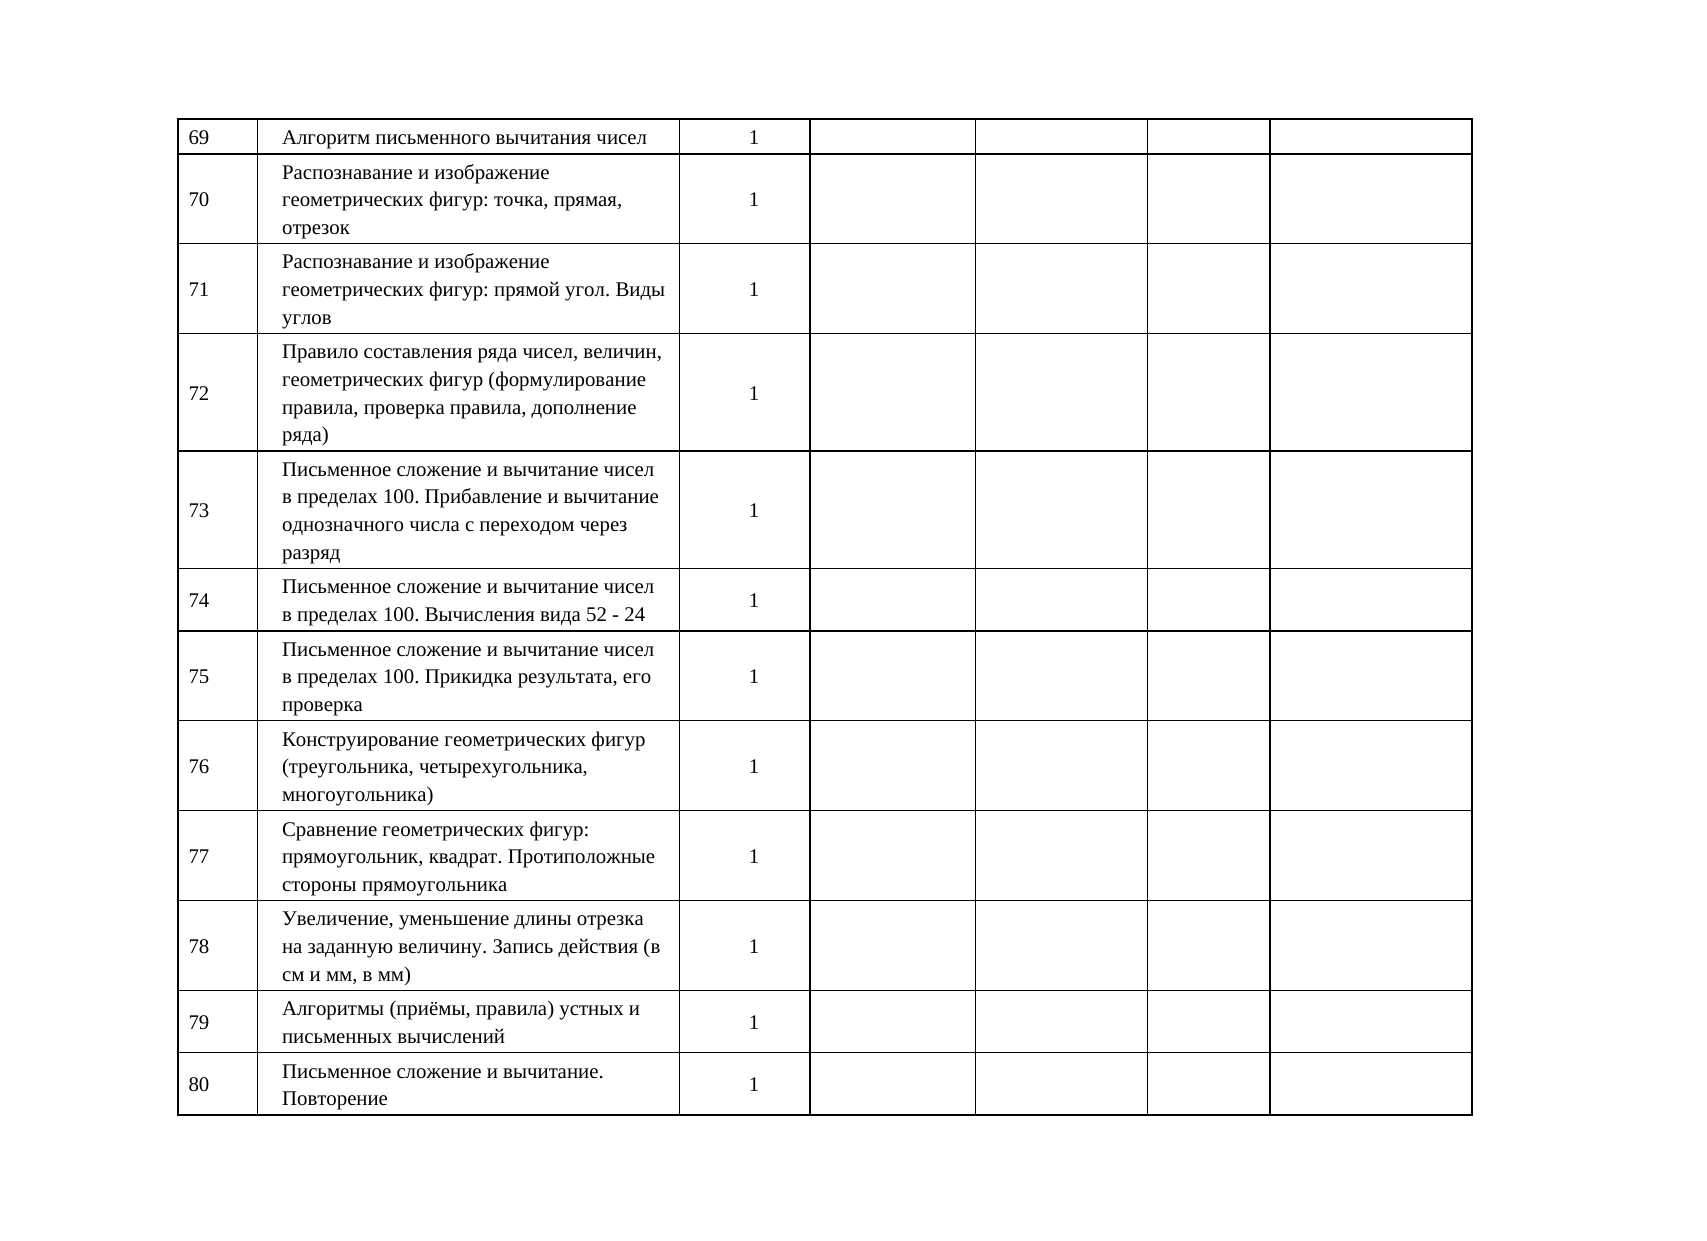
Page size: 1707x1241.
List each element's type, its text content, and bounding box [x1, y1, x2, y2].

table_cell [1148, 120, 1269, 153]
table_cell 1 [680, 811, 809, 899]
table_cell 77 [179, 811, 257, 899]
table_cell 80 [179, 1053, 257, 1114]
table_cell Алгоритм письменного вычитания чисел [258, 120, 679, 153]
table_cell [811, 120, 975, 153]
table_cell Алгоритмы (приёмы, правила) устных и письменных вычислений [258, 991, 679, 1052]
table_cell 1 [680, 244, 809, 333]
table_cell [1271, 334, 1471, 450]
table_cell 79 [179, 991, 257, 1052]
table_cell [1271, 901, 1471, 989]
table_cell 1 [680, 120, 809, 153]
table_cell 1 [680, 632, 809, 720]
table_cell [811, 632, 975, 720]
table_cell 1 [680, 721, 809, 810]
table_cell 74 [179, 569, 257, 630]
table_cell [1271, 244, 1471, 333]
table_cell [1148, 811, 1269, 899]
table_cell [1148, 721, 1269, 810]
table_cell [1148, 334, 1269, 450]
table_cell [811, 334, 975, 450]
table_cell 73 [179, 452, 257, 568]
table_cell [811, 569, 975, 630]
table_cell [1148, 244, 1269, 333]
table_cell [1148, 632, 1269, 720]
table_cell 71 [179, 244, 257, 333]
table_cell [976, 155, 1147, 243]
table_cell 1 [680, 991, 809, 1052]
table_cell [1271, 120, 1471, 153]
table_cell 1 [680, 569, 809, 630]
table_cell Увеличение, уменьшение длины отрезка на заданную величину. Запись действия (в см и мм, в мм) [258, 901, 679, 989]
table_cell [976, 120, 1147, 153]
table_cell [811, 901, 975, 989]
table_cell 76 [179, 721, 257, 810]
table_cell 1 [680, 1053, 809, 1114]
table_cell [976, 811, 1147, 899]
table_cell 70 [179, 155, 257, 243]
table_cell [1271, 569, 1471, 630]
table_cell [1148, 991, 1269, 1052]
table_cell [976, 1053, 1147, 1114]
table_cell [1271, 155, 1471, 243]
table_cell [976, 901, 1147, 989]
table_cell [1148, 452, 1269, 568]
table_cell 78 [179, 901, 257, 989]
table_cell [1271, 632, 1471, 720]
table_cell Конструирование геометрических фигур (треугольника, четырехугольника, многоугольника) [258, 721, 679, 810]
table_cell Распознавание и изображение геометрических фигур: прямой угол. Виды углов [258, 244, 679, 333]
table_cell [976, 569, 1147, 630]
table_cell [1271, 721, 1471, 810]
table_cell 1 [680, 452, 809, 568]
table_cell [1148, 155, 1269, 243]
table_cell 69 [179, 120, 257, 153]
table_cell [1271, 991, 1471, 1052]
table_cell [976, 334, 1147, 450]
table_cell Письменное сложение и вычитание чисел в пределах 100. Прикидка результата, его проверка [258, 632, 679, 720]
table_cell [811, 244, 975, 333]
table_cell 72 [179, 334, 257, 450]
table_cell [1148, 901, 1269, 989]
table_cell [1271, 452, 1471, 568]
table_cell 1 [680, 155, 809, 243]
table_cell [976, 244, 1147, 333]
table_cell 1 [680, 334, 809, 450]
table_cell Распознавание и изображение геометрических фигур: точка, прямая, отрезок [258, 155, 679, 243]
table_cell Сравнение геометрических фигур: прямоугольник, квадрат. Протиположные стороны прямоугольника [258, 811, 679, 899]
table_cell Письменное сложение и вычитание чисел в пределах 100. Вычисления вида 52 - 24 [258, 569, 679, 630]
table_cell [976, 721, 1147, 810]
table_cell 1 [680, 901, 809, 989]
table_cell [811, 1053, 975, 1114]
table_cell 75 [179, 632, 257, 720]
table_cell [1148, 1053, 1269, 1114]
table_cell [976, 632, 1147, 720]
table_cell [976, 452, 1147, 568]
table_cell Письменное сложение и вычитание. Повторение [258, 1053, 679, 1114]
table_cell [811, 811, 975, 899]
table_cell [976, 991, 1147, 1052]
table_cell [811, 452, 975, 568]
table_cell Письменное сложение и вычитание чисел в пределах 100. Прибавление и вычитание однозначного числа с переходом через разряд [258, 452, 679, 568]
table_cell [1271, 811, 1471, 899]
table_cell [811, 991, 975, 1052]
table_cell Правило составления ряда чисел, величин, геометрических фигур (формулирование правила, проверка правила, дополнение ряда) [258, 334, 679, 450]
table_cell [811, 721, 975, 810]
table_cell [811, 155, 975, 243]
table_cell [1148, 569, 1269, 630]
table_cell [1271, 1053, 1471, 1114]
